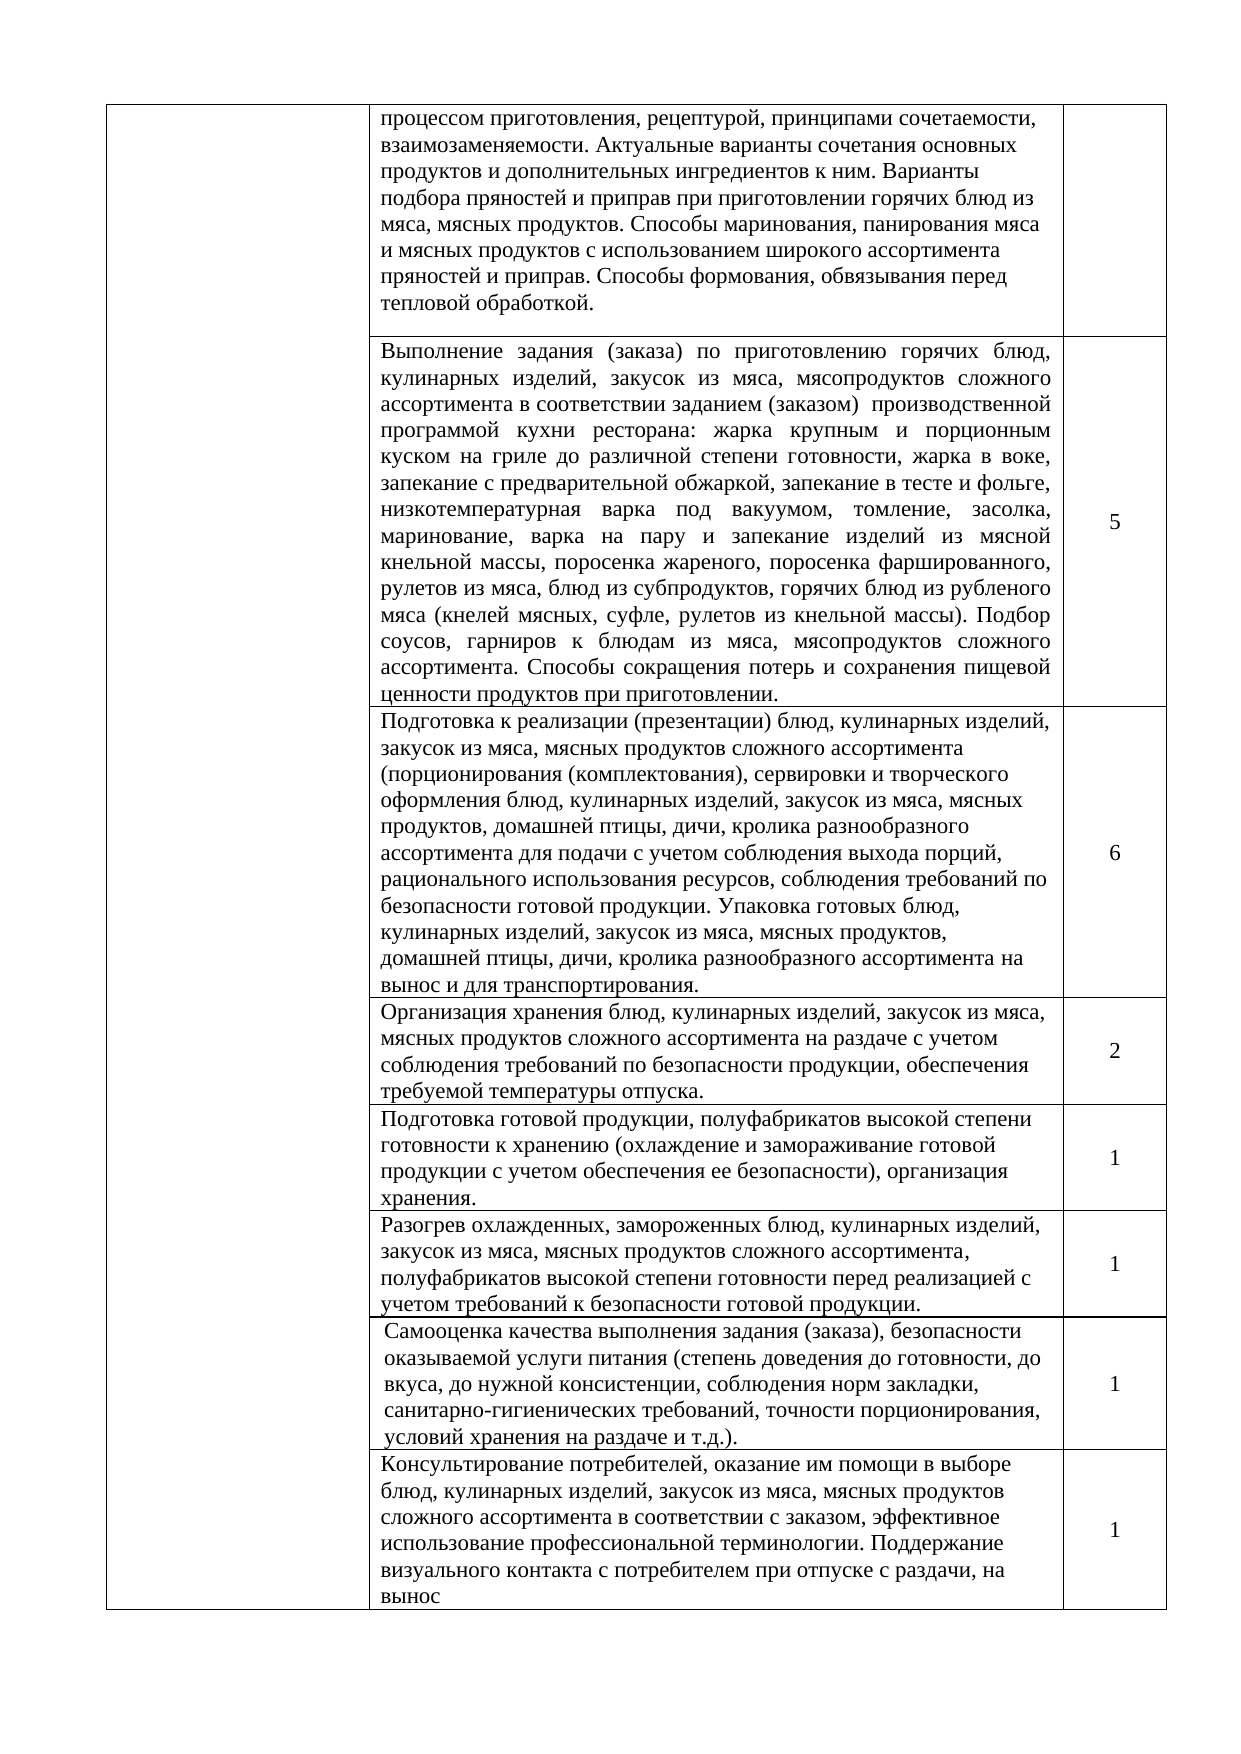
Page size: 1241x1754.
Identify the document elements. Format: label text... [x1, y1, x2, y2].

table_cell Организация хранения блюд, кулинарных изделий, закусок из мяса, мясных продуктов сложного ассортимента на раздаче с учетом соблюдения требований по безопасности продукции, обеспечения требуемой температуры отпуска. [370, 998, 1063, 1103]
table_cell Разогрев охлажденных, замороженных блюд, кулинарных изделий, закусок из мяса, мясных продуктов сложного ассортимента, полуфабрикатов высокой степени готовности перед реализацией с учетом требований к безопасности готовой продукции. [370, 1211, 1063, 1316]
table_cell 1 [1064, 1211, 1166, 1316]
table_cell Консультирование потребителей, оказание им помощи в выборе блюд, кулинарных изделий, закусок из мяса, мясных продуктов сложного ассортимента в соответствии с заказом, эффективное использование профессиональной терминологии. Поддержание визуального контакта с потребителем при отпуске с раздачи, на вынос [370, 1450, 1063, 1608]
table_cell 1 [1064, 1105, 1166, 1210]
table_cell Выполнение задания (заказа) по приготовлению горячих блюд, кулинарных изделий, закусок из мяса, мясопродуктов сложного ассортимента в соответствии заданием (заказом) производственной программой кухни ресторана: жарка крупным и порционным куском на гриле до различной степени готовности, жарка в воке, запекание с предварительной обжаркой, запекание в тесте и фольге, низкотемпературная варка под вакуумом, томление, засолка, маринование, варка на пару и запекание изделий из мясной кнельной массы, поросенка жареного, поросенка фаршированного, рулетов из мяса, блюд из субпродуктов, горячих блюд из рубленого мяса (кнелей мясных, суфле, рулетов из кнельной массы). Подбор соусов, гарниров к блюдам из мяса, мясопродуктов сложного ассортимента. Способы сокращения потерь и сохранения пищевой ценности продуктов при приготовлении. [370, 337, 1063, 706]
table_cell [370, 105, 1063, 336]
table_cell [107, 105, 369, 1608]
table_cell 1 [1064, 1450, 1166, 1608]
table_cell Самооценка качества выполнения задания (заказа), безопасности оказываемой услуги питания (степень доведения до готовности, до вкуса, до нужной консистенции, соблюдения норм закладки, санитарно-гигиенических требований, точности порционирования, условий хранения на раздаче и т.д.). [370, 1318, 1063, 1449]
table_cell 1 [1064, 1318, 1166, 1449]
table_cell 5 [1064, 337, 1166, 706]
table_cell 6 [1064, 707, 1166, 997]
table_cell Подготовка готовой продукции, полуфабрикатов высокой степени готовности к хранению (охлаждение и замораживание готовой продукции с учетом обеспечения ее безопасности), организация хранения. [370, 1105, 1063, 1210]
table_cell 1 [1064, 105, 1166, 336]
table_cell 2 [1064, 998, 1166, 1103]
table_cell Подготовка к реализации (презентации) блюд, кулинарных изделий, закусок из мяса, мясных продуктов сложного ассортимента (порционирования (комплектования), сервировки и творческого оформления блюд, кулинарных изделий, закусок из мяса, мясных продуктов, домашней птицы, дичи, кролика разнообразного ассортимента для подачи с учетом соблюдения выхода порций, рационального использования ресурсов, соблюдения требований по безопасности готовой продукции. Упаковка готовых блюд, кулинарных изделий, закусок из мяса, мясных продуктов, домашней птицы, дичи, кролика разнообразного ассортимента на вынос и для транспортирования. [370, 707, 1063, 997]
